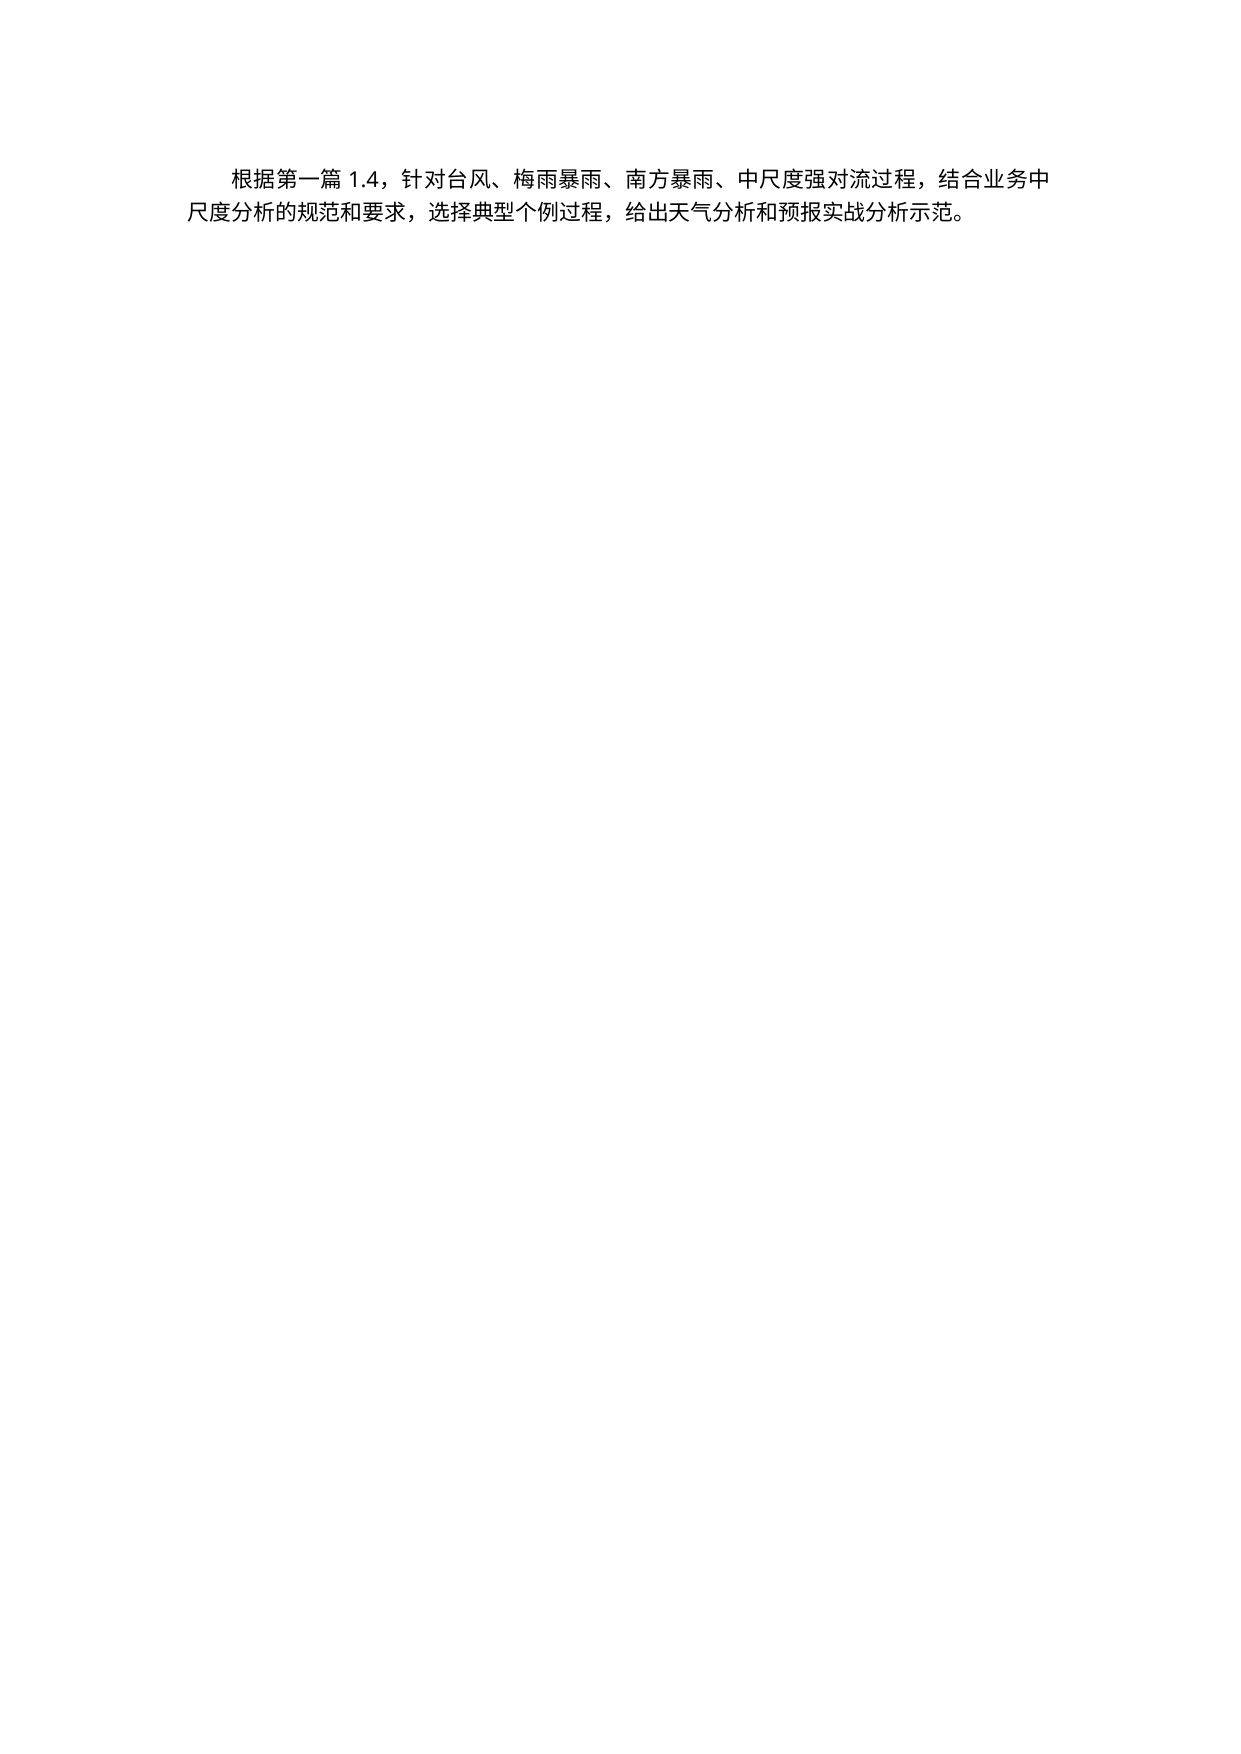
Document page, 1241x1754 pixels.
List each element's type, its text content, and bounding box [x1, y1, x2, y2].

text 根据第一篇1.4，针对台风、梅雨暴雨、南方暴雨、中尺度强对流过程，结合业务中尺度分析的规范和要求，选择典型个例过程，给出天气分析和预报实战分析示范。 [187, 162, 1053, 227]
